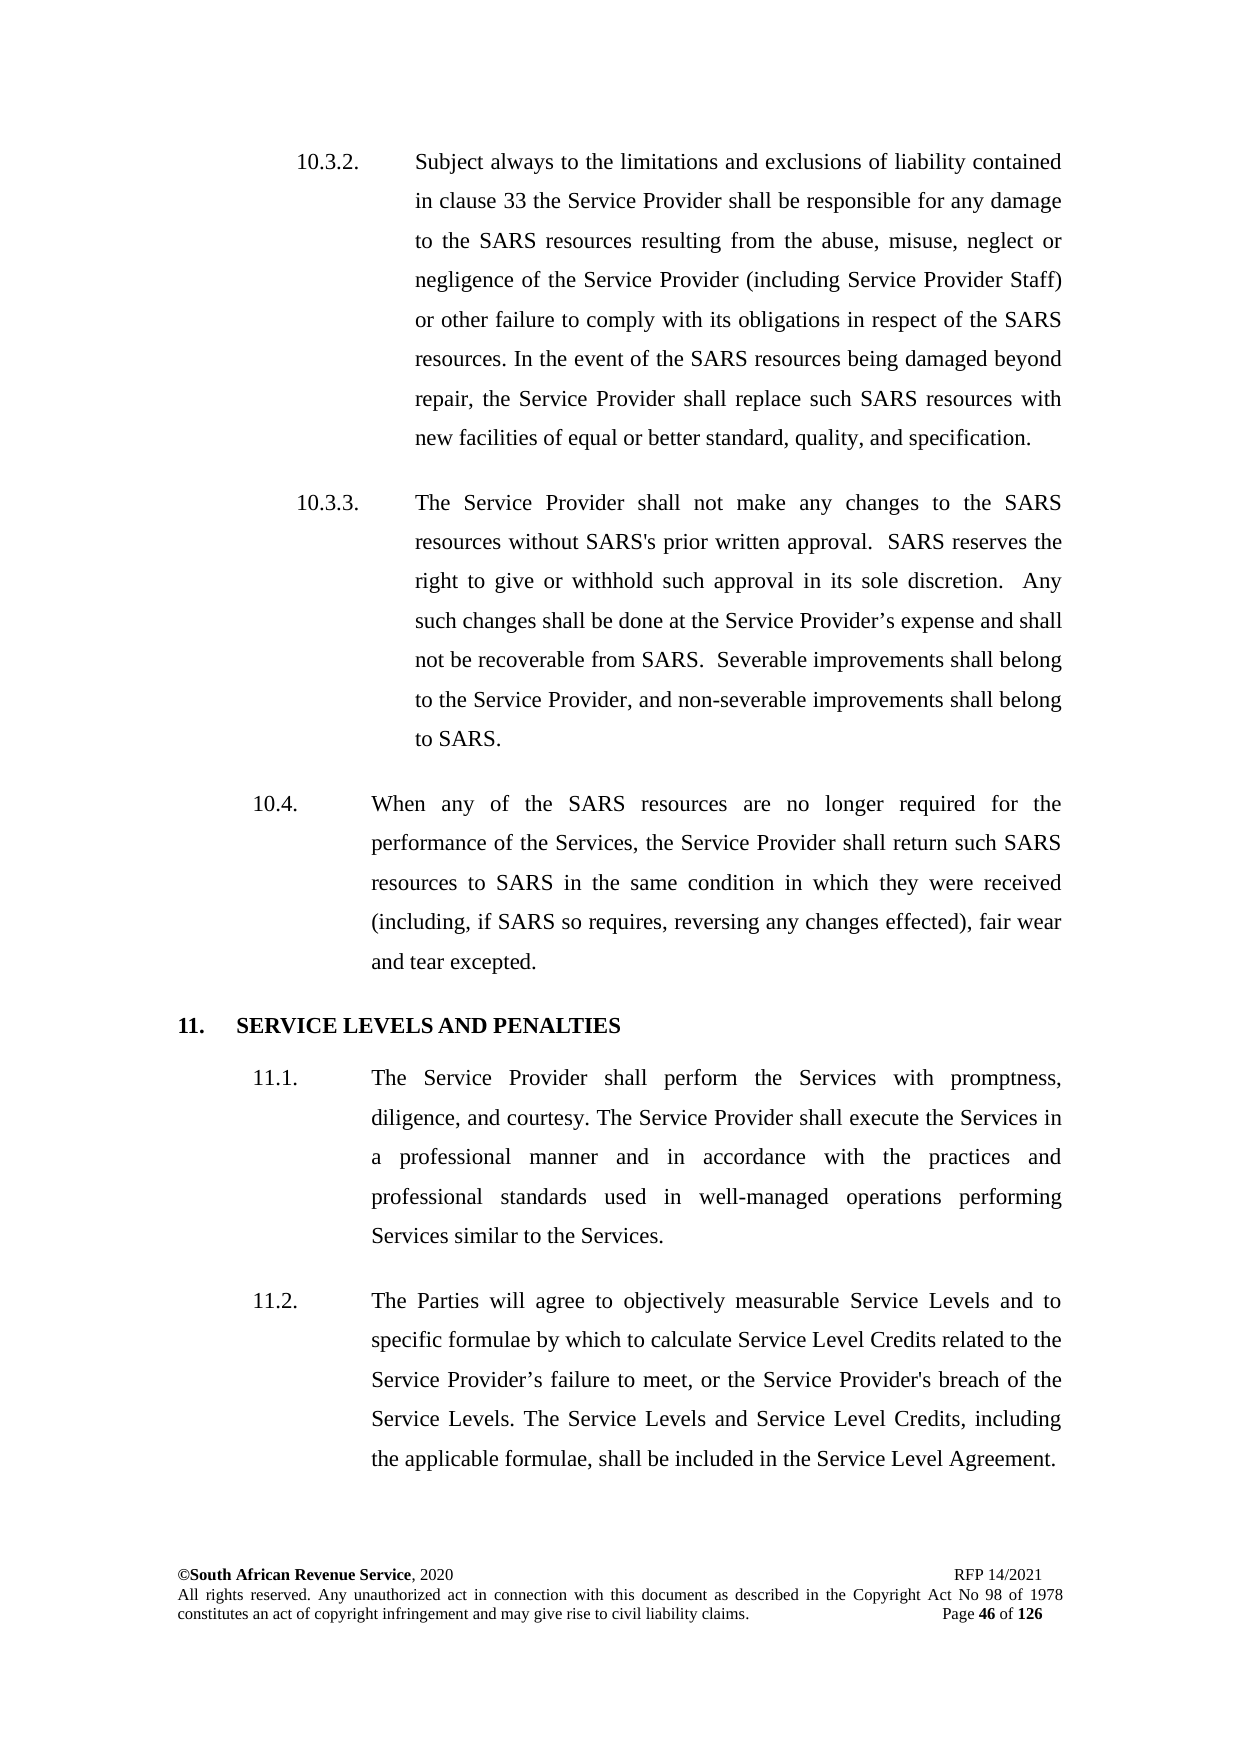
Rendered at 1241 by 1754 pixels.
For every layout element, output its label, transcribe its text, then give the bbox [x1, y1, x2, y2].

list The Parties will agree to objectively measurable Service Levels and to specific formulae by which to calculate Service Level Credits related to the Service Provider’s failure to meet, or the Service Provider's breach of the Service Levels. The Service Levels and Service Level Credits, including the applicable formulae, shall be included in the Service Level Agreement. [252, 1287, 1063, 1471]
list When any of the SARS resources are no longer required for the performance of the Services, the Service Provider shall return such SARS resources to SARS in the same condition in which they were received (including, if SARS so requires, reversing any changes effected), fair wear and tear excepted. [252, 790, 1063, 974]
list SERVICE LEVELS AND PENALTIES [177, 1012, 1063, 1039]
list The Service Provider shall not make any changes to the SARS resources without SARS's prior written approval. SARS reserves the right to give or withhold such approval in its sole discretion. Any such changes shall be done at the Service Provider’s expense and shall not be recoverable from SARS. Severable improvements shall belong to the Service Provider, and non-severable improvements shall belong to SARS. [296, 488, 1063, 752]
list The Service Provider shall perform the Services with promptness, diligence, and courtesy. The Service Provider shall execute the Services in a professional manner and in accordance with the practices and professional standards used in well-managed operations performing Services similar to the Services. [252, 1064, 1063, 1248]
list Subject always to the limitations and exclusions of liability contained in clause 33 the Service Provider shall be responsible for any damage to the SARS resources resulting from the abuse, misuse, neglect or negligence of the Service Provider (including Service Provider Staff) or other failure to comply with its obligations in respect of the SARS resources. In the event of the SARS resources being damaged beyond repair, the Service Provider shall replace such SARS resources with new facilities of equal or better standard, quality, and specification. [296, 148, 1063, 450]
